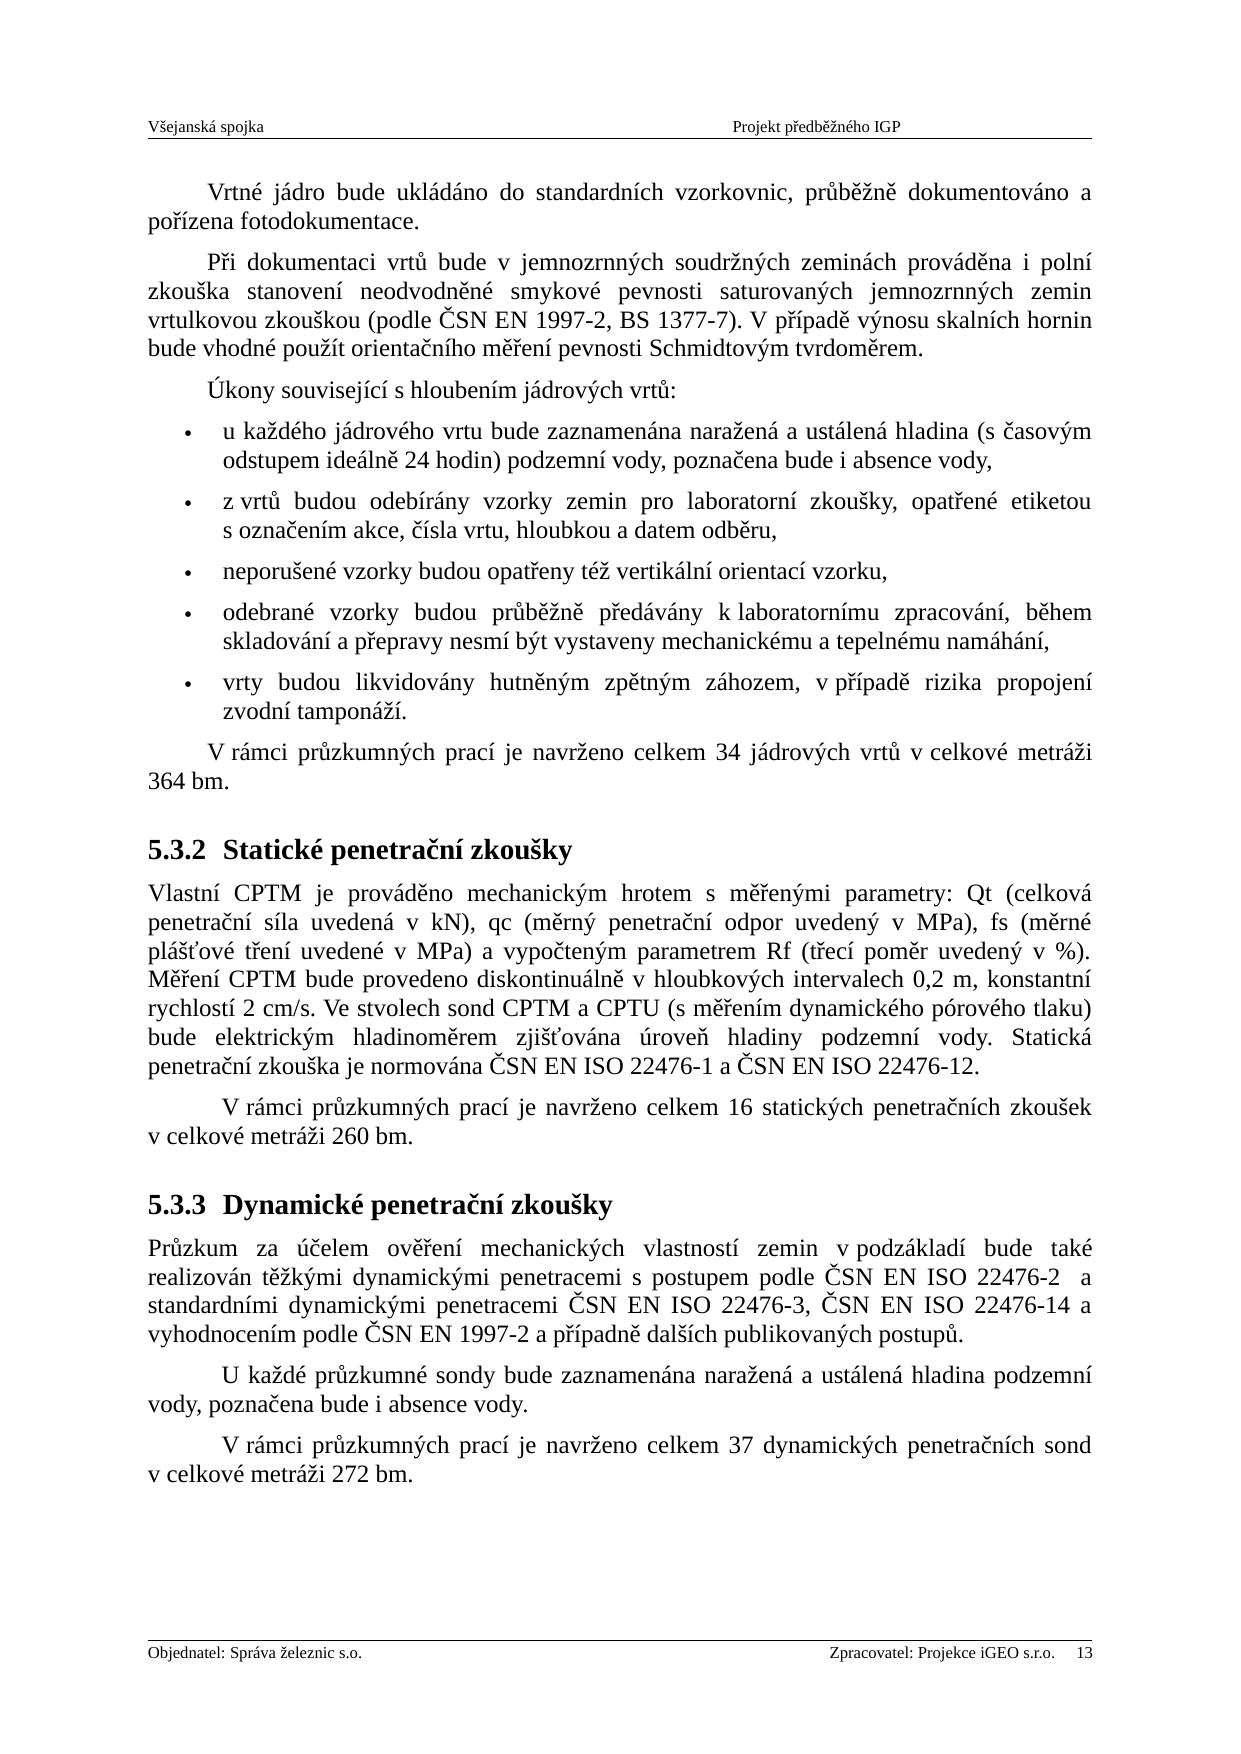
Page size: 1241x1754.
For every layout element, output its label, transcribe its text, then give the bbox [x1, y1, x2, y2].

text V rámci průzkumných prací je navrženo celkem 37 dynamických penetračních sond v celkové metráži 272 bm. [148, 1431, 1092, 1488]
list z vrtů budou odebírány vzorky zemin pro laboratorní zkoušky, opatřené etiketou s označením akce, čísla vrtu, hloubkou a datem odběru, [185, 486, 1092, 543]
text Vlastní CPTM je prováděno mechanickým hrotem s měřenými parametry: Qt (celková penetrační síla uvedená v kN), qc (měrný penetrační odpor uvedený v MPa), fs (měrné plášťové tření uvedené v MPa) a vypočteným parametrem Rf (třecí poměr uvedený v %). Měření CPTM bude provedeno diskontinuálně v hloubkových intervalech 0,2 m, konstantní rychlostí 2 cm/s. Ve stvolech sond CPTM a CPTU (s měřením dynamického pórového tlaku) bude elektrickým hladinoměrem zjišťována úroveň hladiny podzemní vody. Statická penetrační zkouška je normována ČSN EN ISO 22476-1 a ČSN EN ISO 22476-12. [148, 878, 1092, 1079]
list neporušené vzorky budou opatřeny též vertikální orientací vzorku, [185, 556, 1092, 585]
text Úkony související s hloubením jádrových vrtů: [148, 375, 1092, 403]
text U každé průzkumné sondy bude zaznamenána naražená a ustálená hladina podzemní vody, poznačena bude i absence vody. [148, 1361, 1092, 1418]
subtitle Dynamické penetrační zkoušky [148, 1187, 1092, 1221]
text V rámci průzkumných prací je navrženo celkem 34 jádrových vrtů v celkové metráži 364 bm. [148, 737, 1092, 795]
text Vrtné jádro bude ukládáno do standardních vzorkovnic, průběžně dokumentováno a pořízena fotodokumentace. [148, 177, 1092, 235]
text V rámci průzkumných prací je navrženo celkem 16 statických penetračních zkoušek v celkové metráži 260 bm. [148, 1092, 1092, 1149]
text Při dokumentaci vrtů bude v jemnozrnných soudržných zeminách prováděna i polní zkouška stanovení neodvodněné smykové pevnosti saturovaných jemnozrnných zemin vrtulkovou zkouškou (podle ČSN EN 1997-2, BS 1377-7). V případě výnosu skalních hornin bude vhodné použít orientačního měření pevnosti Schmidtovým tvrdoměrem. [148, 247, 1092, 362]
list vrty budou likvidovány hutněným zpětným záhozem, v případě rizika propojení zvodní tamponáží. [185, 667, 1092, 725]
list odebrané vzorky budou průběžně předávány k laboratornímu zpracování, během skladování a přepravy nesmí být vystaveny mechanickému a tepelnému namáhání, [185, 597, 1092, 655]
list u každého jádrového vrtu bude zaznamenána naražená a ustálená hladina (s časovým odstupem ideálně 24 hodin) podzemní vody, poznačena bude i absence vody, [185, 416, 1092, 473]
subtitle Statické penetrační zkoušky [148, 832, 1092, 866]
text Průzkum za účelem ověření mechanických vlastností zemin v podzákladí bude také realizován těžkými dynamickými penetracemi s postupem podle ČSN EN ISO 22476-2 a standardními dynamickými penetracemi ČSN EN ISO 22476-3, ČSN EN ISO 22476-14 a vyhodnocením podle ČSN EN 1997-2 a případně dalších publikovaných postupů. [148, 1233, 1092, 1348]
